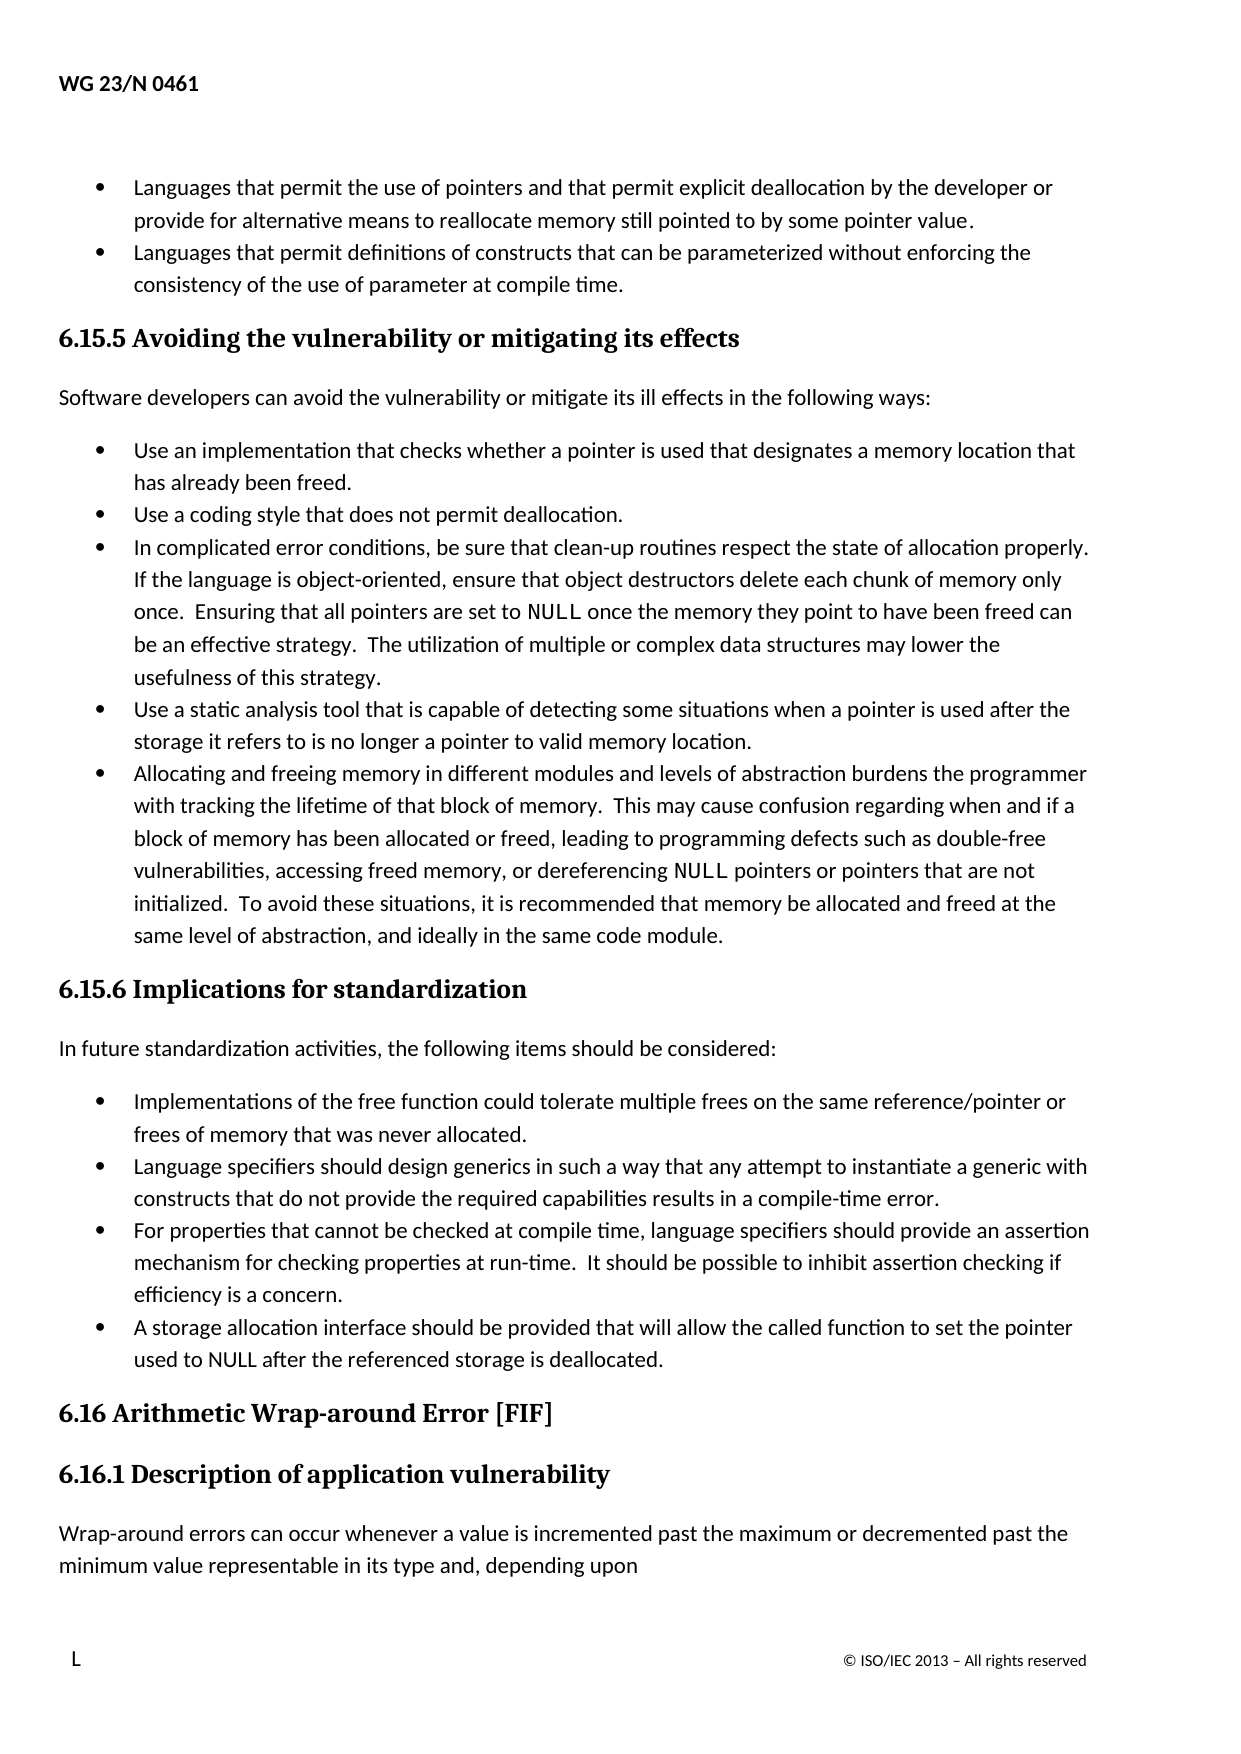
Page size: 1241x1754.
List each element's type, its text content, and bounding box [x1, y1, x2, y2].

text Wrap-around errors can occur whenever a value is incremented past the maximum or decremented past the minimum value representable in its type and, depending upon [58, 1519, 1099, 1579]
subtitle 6.16 Arithmetic Wrap-around Error [FIF] [58, 1398, 1099, 1429]
list Use a static analysis tool that is capable of detecting some situations when a pointer is used after the storage it refers to is no longer a pointer to valid memory location. [96, 695, 1099, 755]
list Use a coding style that does not permit deallocation. [96, 501, 1099, 529]
list In complicated error conditions, be sure that clean-up routines respect the state of allocation properly. If the language is object-oriented, ensure that object destructors delete each chunk of memory only once. Ensuring that all pointers are set to NULL once the memory they point to have been freed can be an effective strategy. The utilization of multiple or complex data structures may lower the usefulness of this strategy. [96, 533, 1099, 691]
list Language specifiers should design generics in such a way that any attempt to instantiate a generic with constructs that do not provide the required capabilities results in a compile-time error. [96, 1152, 1099, 1212]
list Use an implementation that checks whether a pointer is used that designates a memory location that has already been freed. [96, 436, 1099, 496]
subtitle 6.15.5 Avoiding the vulnerability or mitigating its effects [58, 323, 1099, 354]
list Implementations of the free function could tolerate multiple frees on the same reference/pointer or frees of memory that was never allocated. [96, 1087, 1099, 1148]
list A storage allocation interface should be provided that will allow the called function to set the pointer used to NULL after the referenced storage is deallocated. [96, 1313, 1099, 1373]
subtitle 6.16.1 Description of application vulnerability [58, 1459, 1099, 1490]
text In future standardization activities, the following items should be considered: [58, 1034, 1099, 1062]
list Allocating and freeing memory in different modules and levels of abstraction burdens the programmer with tracking the lifetime of that block of memory. This may cause confusion regarding when and if a block of memory has been allocated or freed, leading to programming defects such as double-free vulnerabilities, accessing freed memory, or dereferencing NULL pointers or pointers that are not initialized. To avoid these situations, it is recommended that memory be allocated and freed at the same level of abstraction, and ideally in the same code module. [96, 759, 1099, 949]
text Software developers can avoid the vulnerability or mitigate its ill effects in the following ways: [58, 383, 1099, 411]
list Languages that permit the use of pointers and that permit explicit deallocation by the developer or provide for alternative means to reallocate memory still pointed to by some pointer value. [96, 173, 1099, 234]
list For properties that cannot be checked at compile time, language specifiers should provide an assertion mechanism for checking properties at run-time. It should be possible to inhibit assertion checking if efficiency is a concern. [96, 1216, 1099, 1309]
subtitle 6.15.6 Implications for standardization [58, 974, 1099, 1006]
list Languages that permit definitions of constructs that can be parameterized without enforcing the consistency of the use of parameter at compile time. [96, 238, 1099, 298]
